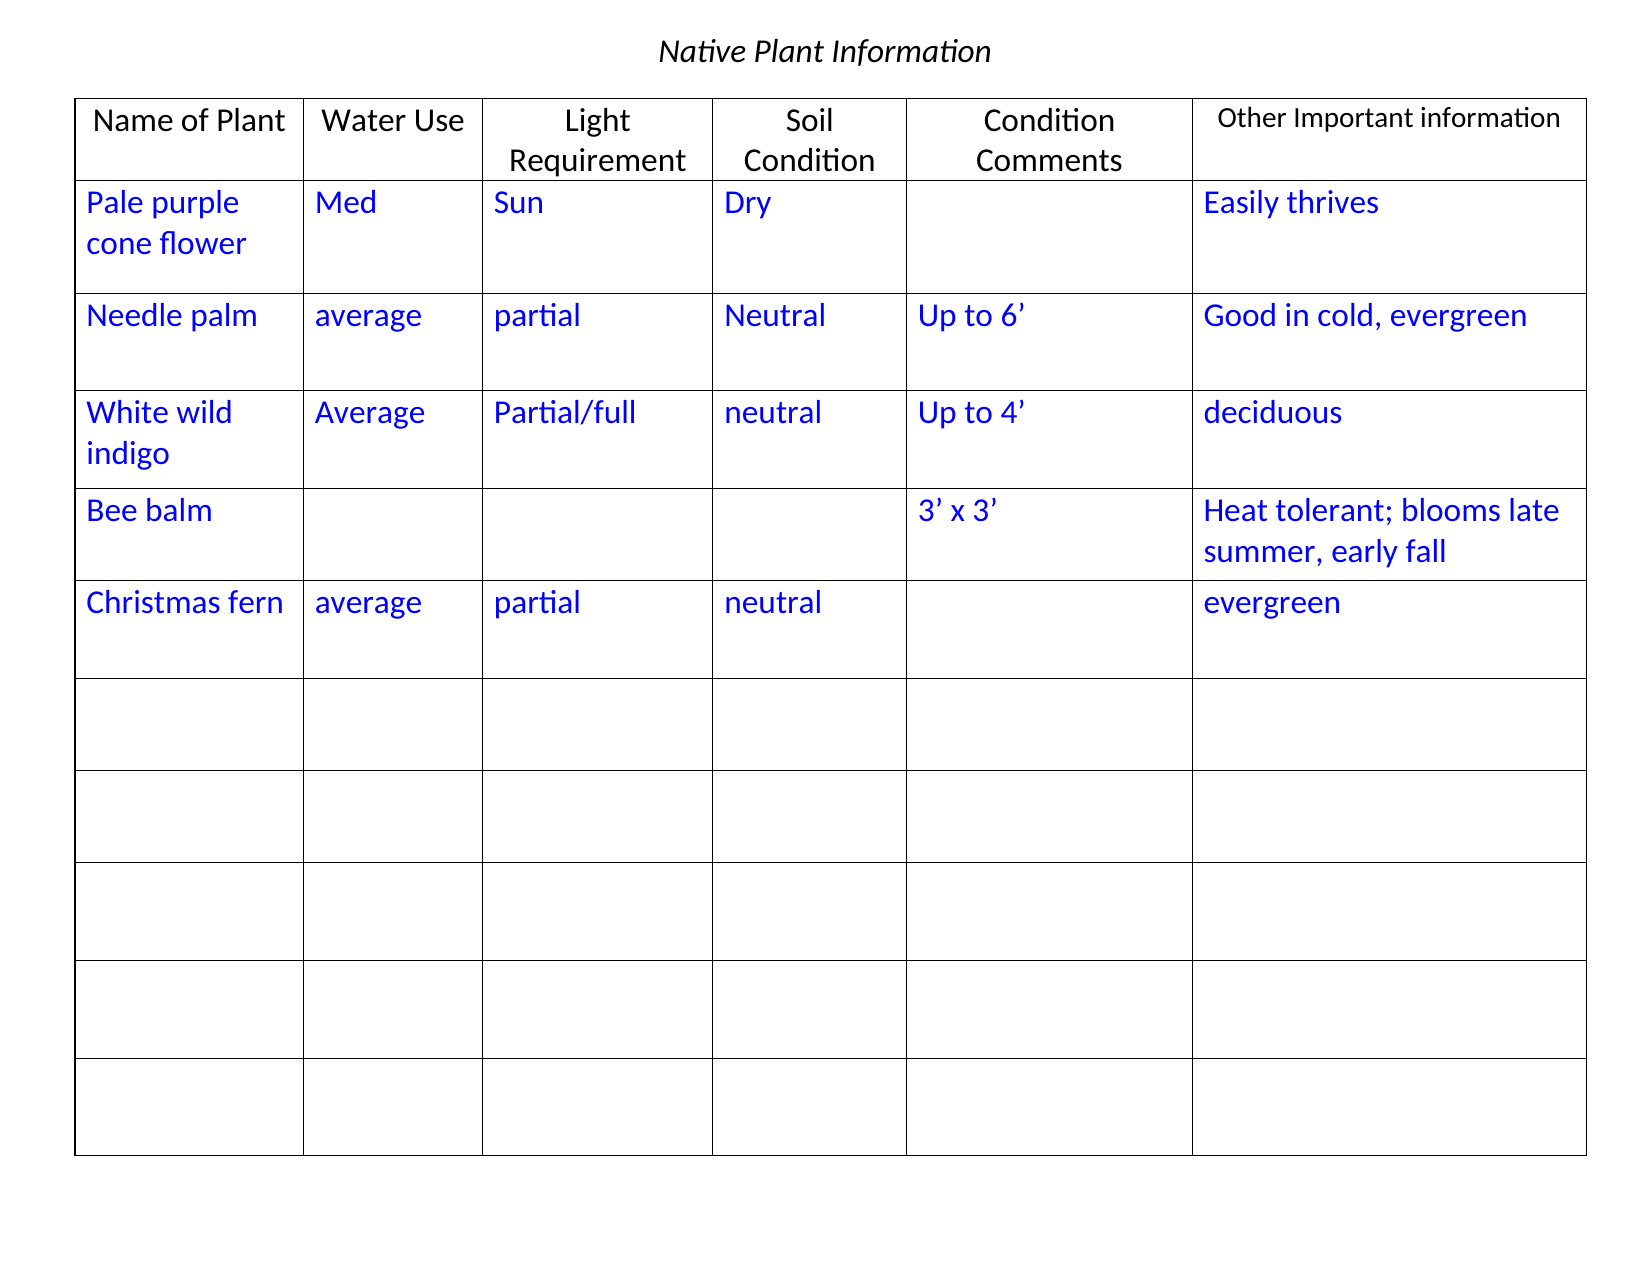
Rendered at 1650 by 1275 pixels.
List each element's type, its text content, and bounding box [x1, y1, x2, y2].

table_cell Good in cold, evergreen [1193, 294, 1586, 390]
table_cell [304, 489, 482, 580]
table_cell Heat tolerant; blooms late summer, early fall [1193, 489, 1586, 580]
table_cell neutral [713, 581, 906, 678]
table_header Other Important information [1193, 99, 1586, 180]
table_cell [907, 863, 1192, 960]
table_header Name of Plant [76, 99, 303, 180]
table_cell Needle palm [76, 294, 303, 390]
table_cell [304, 961, 482, 1058]
table_cell [76, 863, 303, 960]
table_cell [304, 679, 482, 770]
table_cell [907, 1059, 1192, 1155]
table_cell Up to 4’ [907, 391, 1192, 488]
table_cell Christmas fern [76, 581, 303, 678]
table_cell [907, 771, 1192, 862]
table_cell [304, 1059, 482, 1155]
table_cell partial [483, 581, 712, 678]
table_cell [304, 863, 482, 960]
table_header Water Use [304, 99, 482, 180]
table_cell Up to 6’ [907, 294, 1192, 390]
table_cell [907, 581, 1192, 678]
table_cell [907, 679, 1192, 770]
table_cell average [304, 294, 482, 390]
table_cell deciduous [1193, 391, 1586, 488]
table_cell Neutral [713, 294, 906, 390]
table_cell [907, 181, 1192, 293]
table_cell partial [483, 294, 712, 390]
table_cell 3’ x 3’ [907, 489, 1192, 580]
table_cell Easily thrives [1193, 181, 1586, 293]
table_cell average [304, 581, 482, 678]
table_header Condition Comments [907, 99, 1192, 180]
table_cell Dry [713, 181, 906, 293]
table_cell evergreen [1193, 581, 1586, 678]
table_header Soil Condition [713, 99, 906, 180]
table_cell [713, 771, 906, 862]
table_cell [1193, 961, 1586, 1058]
table_cell [483, 489, 712, 580]
table_cell Bee balm [76, 489, 303, 580]
table_cell [304, 771, 482, 862]
table_cell [713, 679, 906, 770]
table_cell Partial/full [483, 391, 712, 488]
table_cell [1193, 1059, 1586, 1155]
table_cell [713, 489, 906, 580]
table_cell [483, 961, 712, 1058]
table_cell Med [304, 181, 482, 293]
table_cell [1193, 771, 1586, 862]
table_cell [76, 771, 303, 862]
table_cell [76, 679, 303, 770]
table_cell [907, 961, 1192, 1058]
table_cell [76, 961, 303, 1058]
table_cell [713, 961, 906, 1058]
table_cell [1193, 863, 1586, 960]
table_cell Average [304, 391, 482, 488]
table_header Light Requirement [483, 99, 712, 180]
table_cell Pale purple cone flower [76, 181, 303, 293]
table_cell Sun [483, 181, 712, 293]
table_cell [483, 1059, 712, 1155]
table_cell [713, 863, 906, 960]
table_cell [713, 1059, 906, 1155]
table_cell [76, 1059, 303, 1155]
table_cell [483, 863, 712, 960]
table_cell [483, 771, 712, 862]
table_cell [1193, 679, 1586, 770]
table_cell [483, 679, 712, 770]
table_cell White wild indigo [76, 391, 303, 488]
table_cell neutral [713, 391, 906, 488]
text Native Plant Information [75, 30, 1575, 71]
